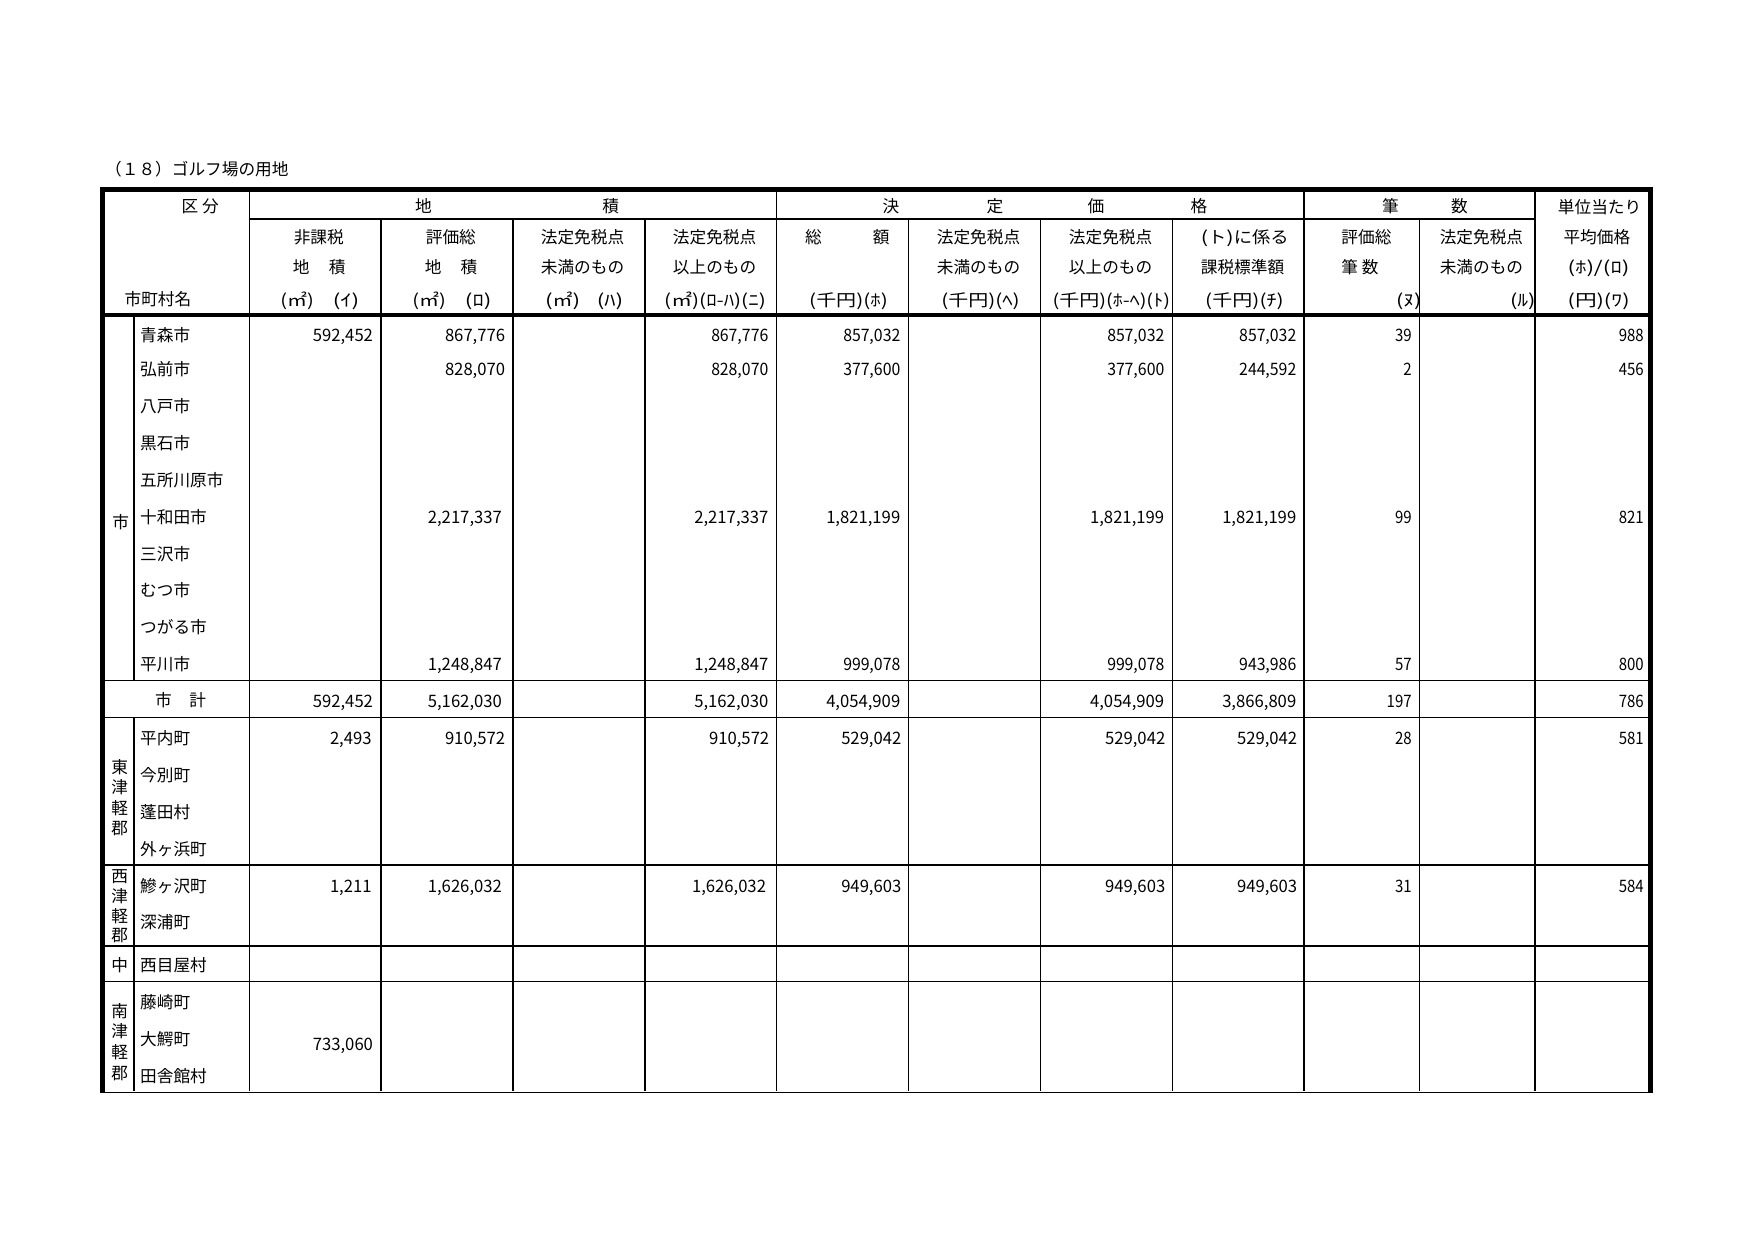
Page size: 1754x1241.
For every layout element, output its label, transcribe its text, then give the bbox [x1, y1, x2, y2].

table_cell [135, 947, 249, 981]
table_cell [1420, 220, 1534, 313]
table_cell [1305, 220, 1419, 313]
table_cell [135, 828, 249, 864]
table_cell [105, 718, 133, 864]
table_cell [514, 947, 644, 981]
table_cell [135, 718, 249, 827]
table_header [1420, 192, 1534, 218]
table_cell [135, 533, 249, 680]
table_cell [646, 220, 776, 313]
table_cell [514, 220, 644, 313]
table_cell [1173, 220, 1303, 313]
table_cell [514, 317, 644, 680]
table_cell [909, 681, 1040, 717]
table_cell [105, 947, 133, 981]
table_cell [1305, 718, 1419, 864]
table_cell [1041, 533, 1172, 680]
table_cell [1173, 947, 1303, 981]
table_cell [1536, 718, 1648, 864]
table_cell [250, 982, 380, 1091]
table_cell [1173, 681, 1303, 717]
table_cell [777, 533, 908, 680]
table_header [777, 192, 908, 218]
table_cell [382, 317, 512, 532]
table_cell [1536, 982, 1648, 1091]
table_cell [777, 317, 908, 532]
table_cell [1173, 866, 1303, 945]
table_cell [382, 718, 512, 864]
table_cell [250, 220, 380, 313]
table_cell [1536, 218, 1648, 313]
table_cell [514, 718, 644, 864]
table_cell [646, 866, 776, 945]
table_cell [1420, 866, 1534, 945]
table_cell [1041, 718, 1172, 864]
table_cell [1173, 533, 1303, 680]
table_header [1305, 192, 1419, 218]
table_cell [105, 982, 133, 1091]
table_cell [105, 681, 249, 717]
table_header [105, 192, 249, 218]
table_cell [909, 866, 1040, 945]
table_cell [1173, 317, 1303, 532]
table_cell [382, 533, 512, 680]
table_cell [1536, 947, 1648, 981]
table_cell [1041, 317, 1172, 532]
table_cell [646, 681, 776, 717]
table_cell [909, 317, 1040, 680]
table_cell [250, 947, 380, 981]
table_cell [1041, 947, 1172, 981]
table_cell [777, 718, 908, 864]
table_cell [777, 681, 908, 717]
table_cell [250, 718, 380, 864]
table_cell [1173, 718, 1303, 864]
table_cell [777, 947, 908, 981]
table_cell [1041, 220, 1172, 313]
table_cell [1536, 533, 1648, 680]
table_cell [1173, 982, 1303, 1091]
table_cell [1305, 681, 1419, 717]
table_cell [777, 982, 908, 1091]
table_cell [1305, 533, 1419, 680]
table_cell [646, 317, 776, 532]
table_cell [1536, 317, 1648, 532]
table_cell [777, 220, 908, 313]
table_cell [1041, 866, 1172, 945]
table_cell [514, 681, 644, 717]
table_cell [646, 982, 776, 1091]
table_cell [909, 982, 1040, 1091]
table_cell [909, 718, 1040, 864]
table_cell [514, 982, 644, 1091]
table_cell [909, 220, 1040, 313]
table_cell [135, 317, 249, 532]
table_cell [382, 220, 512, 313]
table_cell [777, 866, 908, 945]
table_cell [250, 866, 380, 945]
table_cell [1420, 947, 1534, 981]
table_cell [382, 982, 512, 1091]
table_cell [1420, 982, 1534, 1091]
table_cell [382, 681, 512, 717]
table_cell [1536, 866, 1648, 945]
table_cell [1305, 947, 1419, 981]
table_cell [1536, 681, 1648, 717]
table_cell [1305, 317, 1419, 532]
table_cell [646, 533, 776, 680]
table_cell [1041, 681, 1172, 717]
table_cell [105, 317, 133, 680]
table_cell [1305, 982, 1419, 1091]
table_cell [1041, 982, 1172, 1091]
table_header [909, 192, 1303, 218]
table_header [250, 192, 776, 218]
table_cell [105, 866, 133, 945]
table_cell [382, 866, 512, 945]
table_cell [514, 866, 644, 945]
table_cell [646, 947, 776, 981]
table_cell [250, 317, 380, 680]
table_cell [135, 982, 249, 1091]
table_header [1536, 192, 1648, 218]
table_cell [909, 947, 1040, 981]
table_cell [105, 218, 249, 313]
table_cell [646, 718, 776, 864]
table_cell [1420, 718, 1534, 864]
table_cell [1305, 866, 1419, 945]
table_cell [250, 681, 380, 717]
text （１８）ゴルフ場の用地 [105, 156, 1668, 180]
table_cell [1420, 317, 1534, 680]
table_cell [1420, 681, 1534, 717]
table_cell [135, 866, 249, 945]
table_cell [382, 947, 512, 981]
